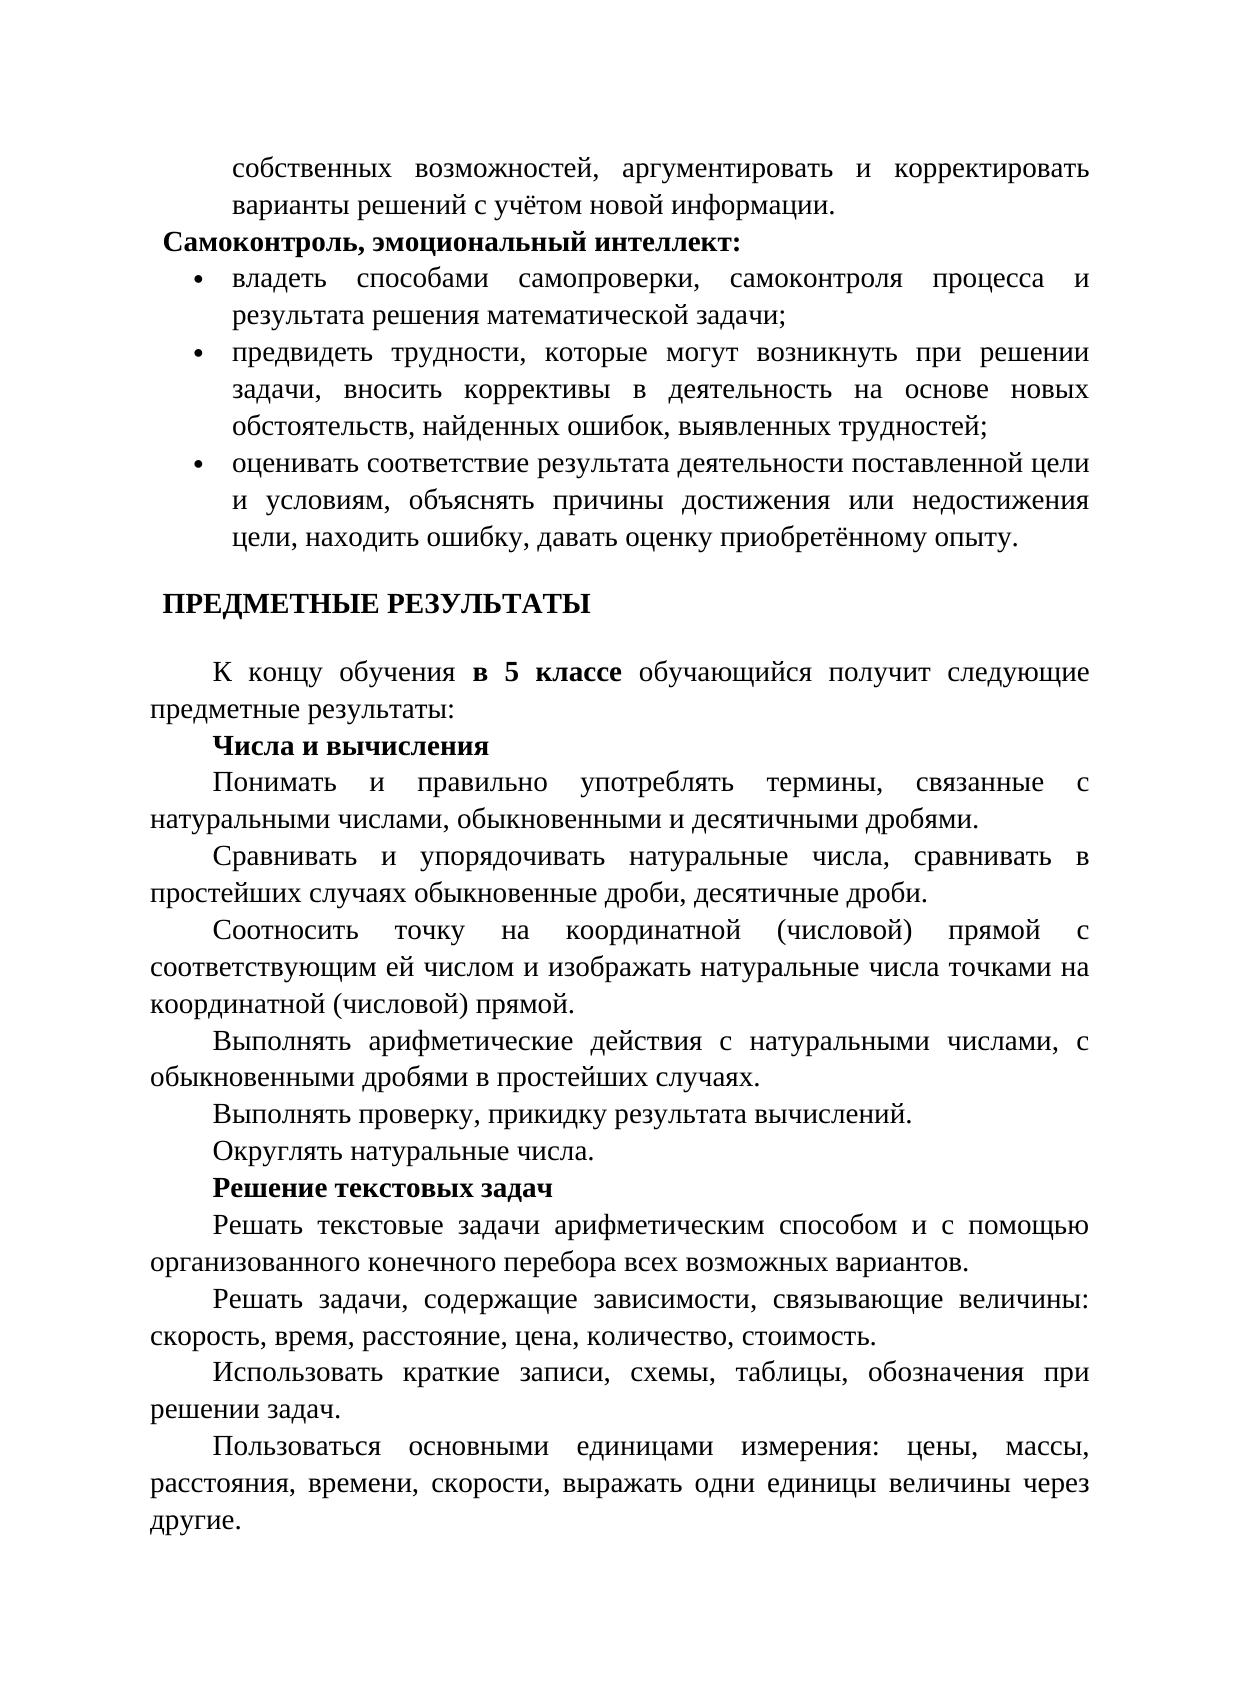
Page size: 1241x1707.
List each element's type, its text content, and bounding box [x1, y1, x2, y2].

text К концу обучения в 5 классе обучающийся получит следующие предметные результаты: [150, 654, 1090, 724]
list предвидеть трудности, которые могут возникнуть при решении задачи, вносить коррективы в деятельность на основе новых обстоятельств, найденных ошибок, выявленных трудностей; [194, 334, 1090, 442]
list владеть способами самопроверки, самоконтроля процесса и результата решения математической задачи; [194, 261, 1090, 331]
text Решать текстовые задачи арифметическим способом и с помощью организованного конечного перебора всех возможных вариантов. [150, 1207, 1090, 1277]
text Выполнять проверку, прикидку результата вычислений. [150, 1096, 1090, 1130]
text Самоконтроль, эмоциональный интеллект: [162, 224, 1090, 257]
text Числа и вычисления [150, 728, 1090, 761]
text Выполнять арифметические действия с натуральными числами, с обыкновенными дробями в простейших случаях. [150, 1023, 1090, 1093]
text Сравнивать и упорядочивать натуральные числа, сравнивать в простейших случаях обыкновенные дроби, десятичные дроби. [150, 838, 1090, 909]
list оценивать соответствие результата деятельности поставленной цели и условиям, объяснять причины достижения или недостижения цели, находить ошибку, давать оценку приобретённому опыту. [194, 445, 1090, 552]
text Округлять натуральные числа. [150, 1133, 1090, 1167]
text ПРЕДМЕТНЫЕ РЕЗУЛЬТАТЫ [162, 586, 1090, 620]
text Решение текстовых задач [150, 1170, 1090, 1204]
text Использовать краткие записи, схемы, таблицы, обозначения при решении задач. [150, 1354, 1090, 1425]
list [194, 150, 1090, 220]
text Пользоваться основными единицами измерения: цены, массы, расстояния, времени, скорости, выражать одни единицы величины через другие. [150, 1428, 1090, 1536]
text Решать задачи, содержащие зависимости, связывающие величины: скорость, время, расстояние, цена, количество, стоимость. [150, 1281, 1090, 1351]
text Соотносить точку на координатной (числовой) прямой с соответствующим ей числом и изображать натуральные числа точками на координатной (числовой) прямой. [150, 912, 1090, 1019]
text Понимать и правильно употреблять термины, связанные с натуральными числами, обыкновенными и десятичными дробями. [150, 764, 1090, 835]
